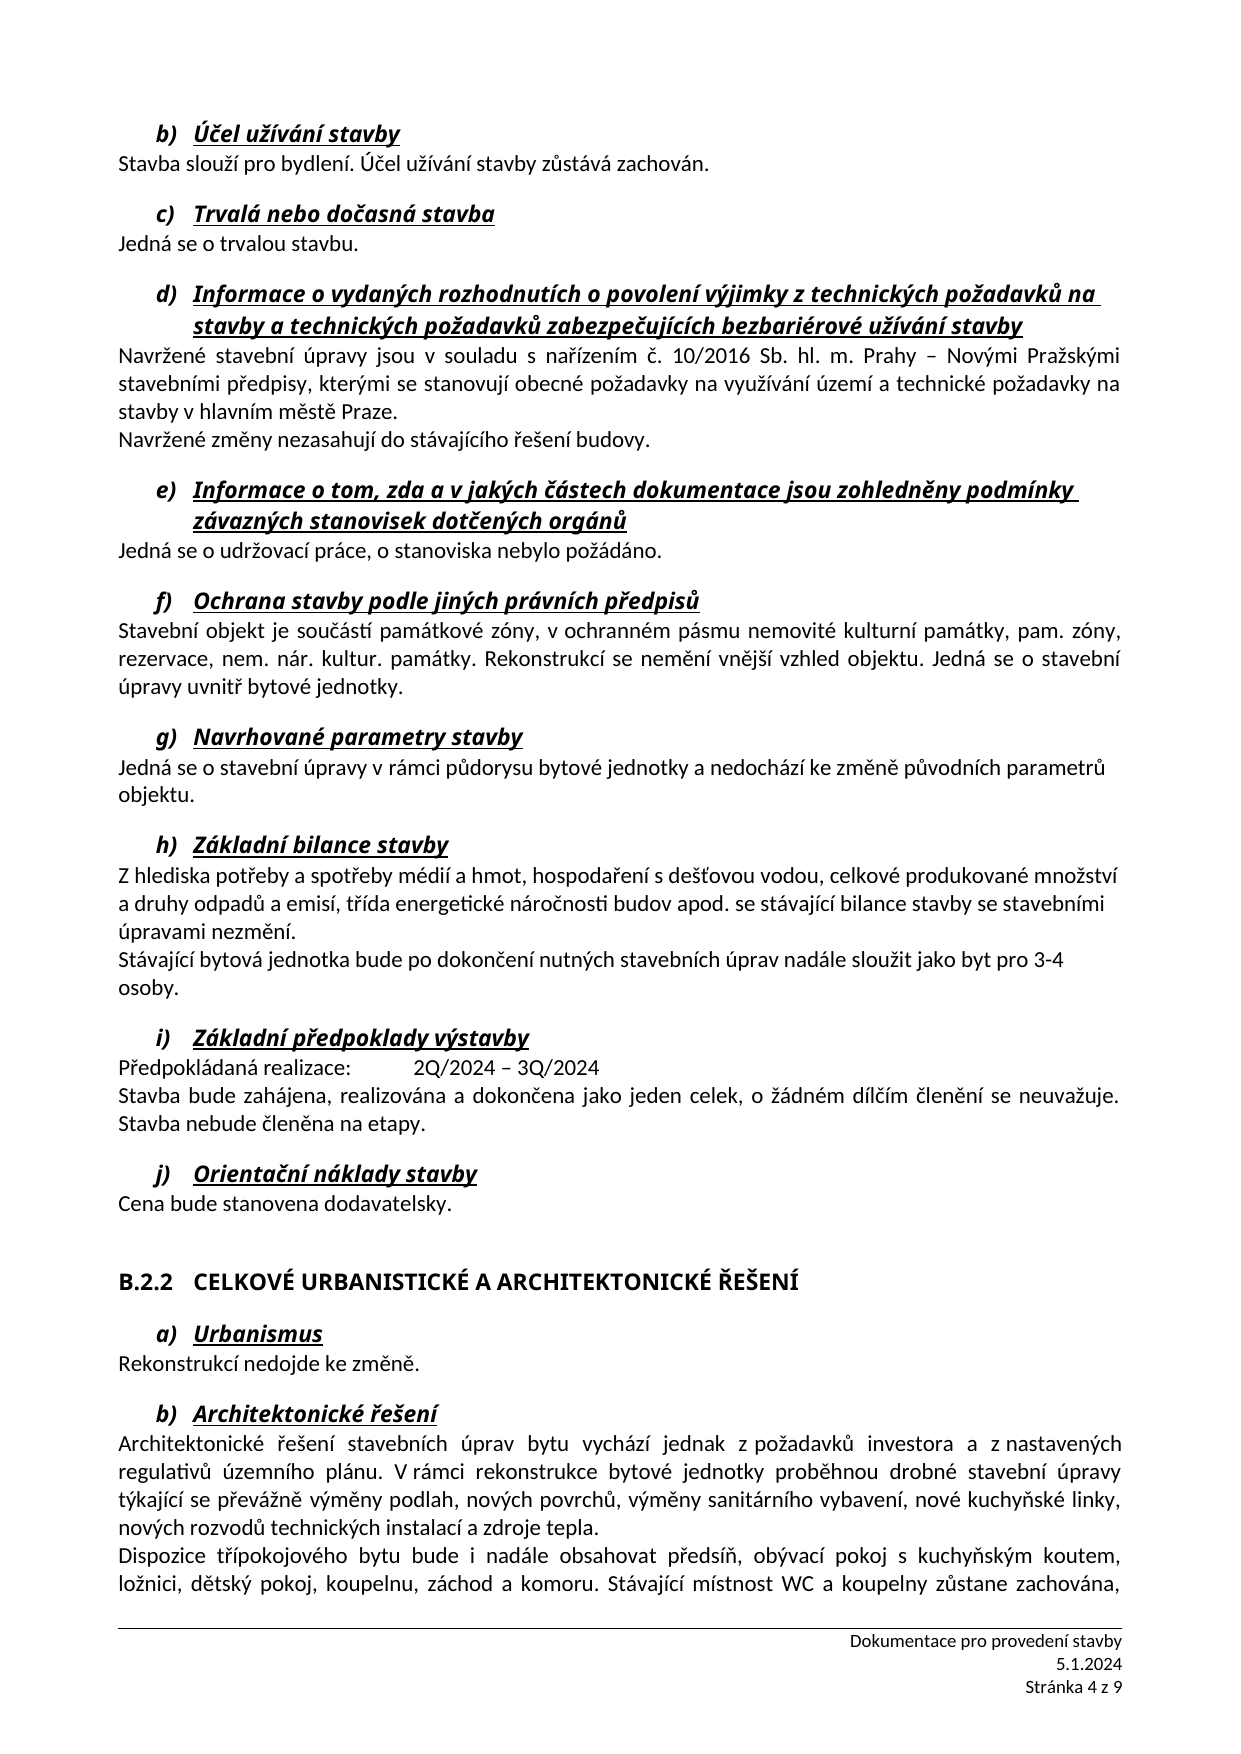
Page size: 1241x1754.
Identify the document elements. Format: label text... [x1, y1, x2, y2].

subtitle Orientační náklady stavby [156, 1158, 1122, 1189]
text Stavební objekt je součástí památkové zóny, v ochranném pásmu nemovité kulturní památky, pam. zóny, rezervace, nem. nár. kultur. památky. Rekonstrukcí se nemění vnější vzhled objektu. Jedná se o stavební úpravy uvnitř bytové jednotky. [118, 616, 1122, 701]
text Rekonstrukcí nedojde ke změně. [118, 1349, 1122, 1377]
subtitle Architektonické řešení [156, 1398, 1122, 1429]
subtitle Navrhované parametry stavby [156, 721, 1122, 753]
text Stavba bude zahájena, realizována a dokončena jako jeden celek, o žádném dílčím členění se neuvažuje. Stavba nebude členěna na etapy. [118, 1081, 1122, 1137]
subtitle Informace o vydaných rozhodnutích o povolení výjimky z technických požadavků na stavby a technických požadavků zabezpečujících bezbariérové užívání stavby [156, 278, 1122, 341]
text Stávající bytová jednotka bude po dokončení nutných stavebních úprav nadále sloužit jako byt pro 3-4 osoby. [118, 945, 1122, 1001]
subtitle Účel užívání stavby [156, 118, 1122, 149]
text Architektonické řešení stavebních úprav bytu vychází jednak z požadavků investora a z nastavených regulativů územního plánu. V rámci rekonstrukce bytové jednotky proběhnou drobné stavební úpravy týkající se převážně výměny podlah, nových povrchů, výměny sanitárního vybavení, nové kuchyňské linky, nových rozvodů technických instalací a zdroje tepla. [118, 1429, 1122, 1541]
text Jedná se o udržovací práce, o stanoviska nebylo požádáno. [118, 536, 1122, 564]
text Z hlediska potřeby a spotřeby médií a hmot, hospodaření s dešťovou vodou, celkové produkované množství a druhy odpadů a emisí, třída energetické náročnosti budov apod. se stávající bilance stavby se stavebními úpravami nezmění. [118, 861, 1122, 945]
subtitle Trvalá nebo dočasná stavba [156, 198, 1122, 229]
text Předpokládaná realizace: 2Q/2024 – 3Q/2024 [118, 1053, 1122, 1081]
text Navržené stavební úpravy jsou v souladu s nařízením č. 10/2016 Sb. hl. m. Prahy – Novými Pražskými stavebními předpisy, kterými se stanovují obecné požadavky na využívání území a technické požadavky na stavby v hlavním městě Praze. [118, 341, 1122, 425]
subtitle Základní bilance stavby [156, 829, 1122, 861]
text Stavba slouží pro bydlení. Účel užívání stavby zůstává zachován. [118, 149, 1122, 177]
subtitle Urbanismus [156, 1318, 1122, 1349]
subtitle Ochrana stavby podle jiných právních předpisů [156, 585, 1122, 616]
list CELKOVÉ URBANISTICKÉ A ARCHITEKTONICKÉ ŘEŠENÍ [118, 1266, 1122, 1297]
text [118, 1541, 1122, 1597]
text Jedná se o trvalou stavbu. [118, 229, 1122, 258]
text Navržené změny nezasahují do stávajícího řešení budovy. [118, 425, 1122, 453]
subtitle Základní předpoklady výstavby [156, 1022, 1122, 1053]
text Cena bude stanovena dodavatelsky. [118, 1189, 1122, 1217]
text Jedná se o stavební úpravy v rámci půdorysu bytové jednotky a nedochází ke změně původních parametrů objektu. [118, 753, 1122, 809]
subtitle Informace o tom, zda a v jakých částech dokumentace jsou zohledněny podmínky závazných stanovisek dotčených orgánů [156, 474, 1122, 536]
